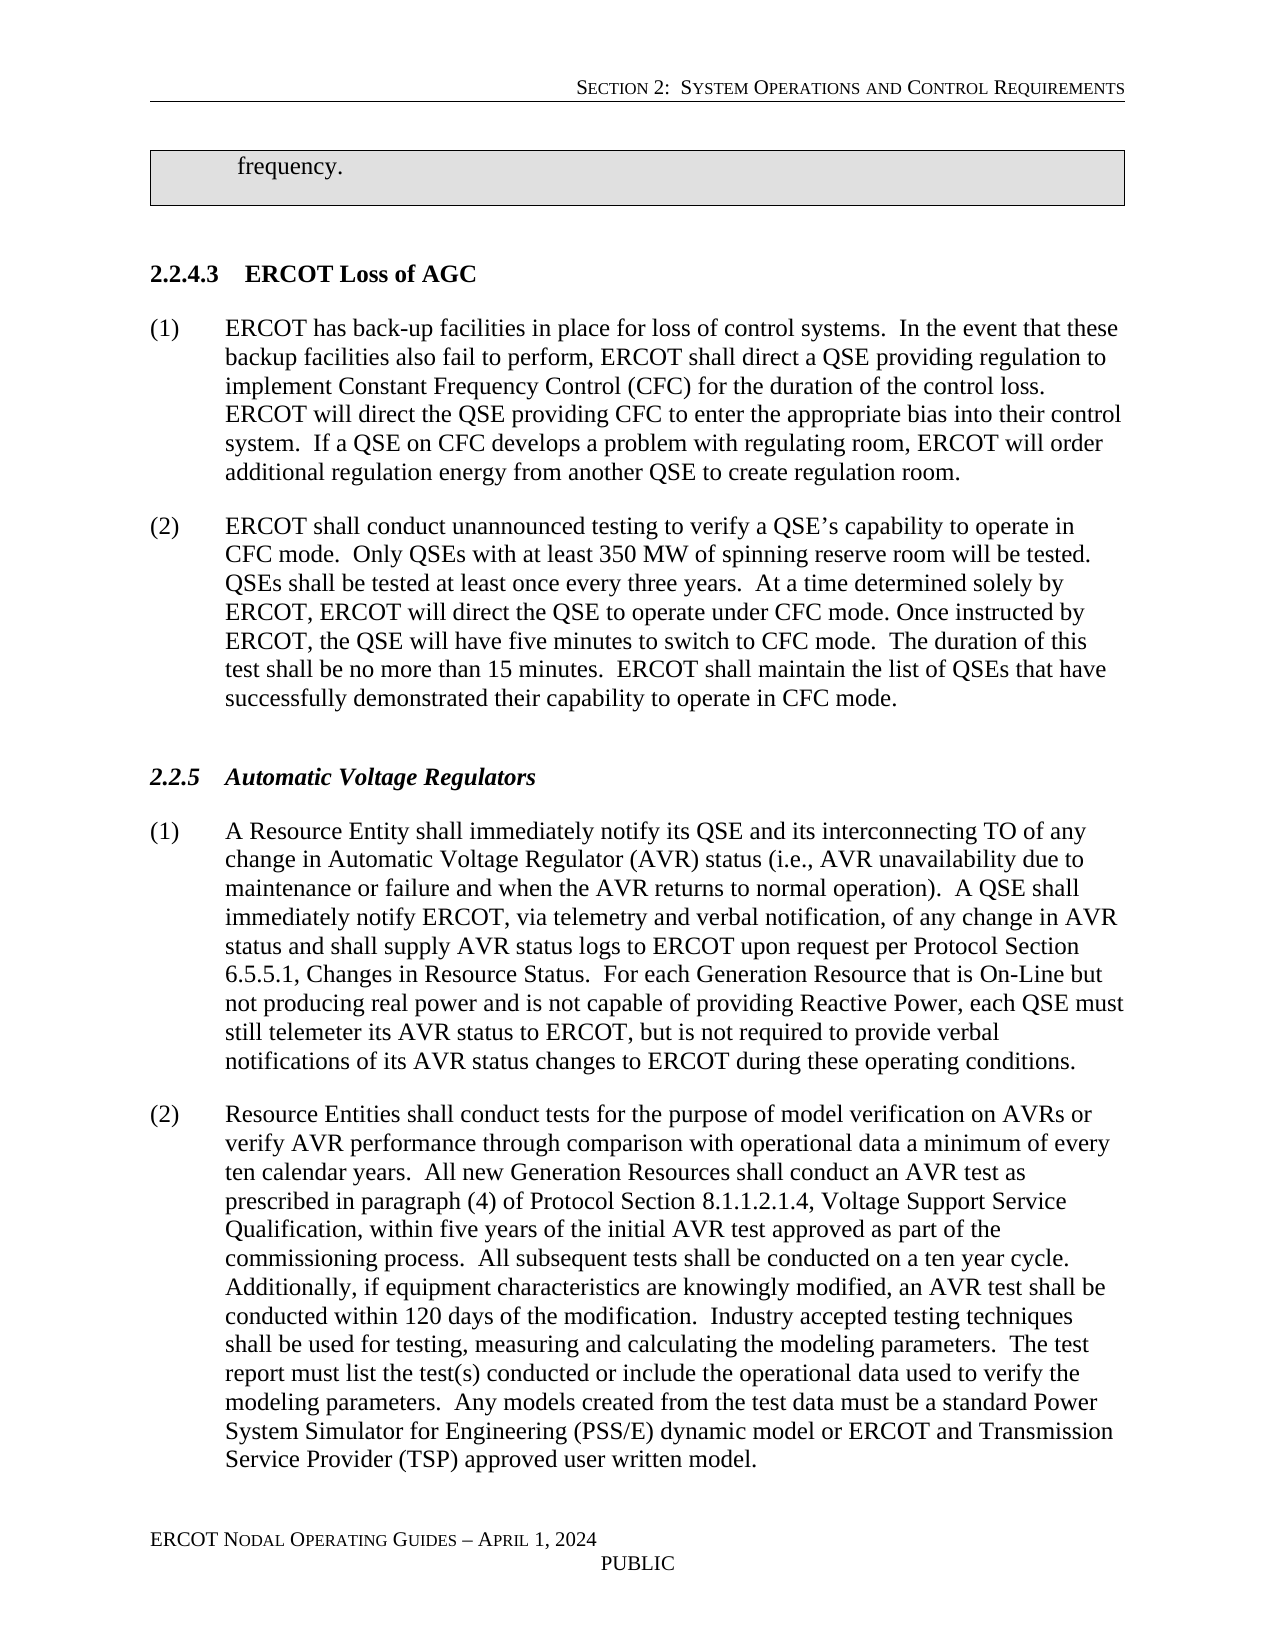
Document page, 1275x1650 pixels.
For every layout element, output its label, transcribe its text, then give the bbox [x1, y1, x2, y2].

text 2.2.4.3 ERCOT Loss of AGC [150, 259, 1125, 288]
text (2) ERCOT shall conduct unannounced testing to verify a QSE’s capability to operate in CFC mode. Only QSEs with at least 350 MW of spinning reserve room will be tested. QSEs shall be tested at least once every three years. At a time determined solely by ERCOT, ERCOT will direct the QSE to operate under CFC mode. Once instructed by ERCOT, the QSE will have five minutes to switch to CFC mode. The duration of this test shall be no more than 15 minutes. ERCOT shall maintain the list of QSEs that have successfully demonstrated their capability to operate in CFC mode. [150, 511, 1125, 712]
text (1) A Resource Entity shall immediately notify its QSE and its interconnecting TO of any change in Automatic Voltage Regulator (AVR) status (i.e., AVR unavailability due to maintenance or failure and when the AVR returns to normal operation). A QSE shall immediately notify ERCOT, via telemetry and verbal notification, of any change in AVR status and shall supply AVR status logs to ERCOT upon request per Protocol Section 6.5.5.1, Changes in Resource Status. For each Generation Resource that is On-Line but not producing real power and is not capable of providing Reactive Power, each QSE must still telemeter its AVR status to ERCOT, but is not required to provide verbal notifications of its AVR status changes to ERCOT during these operating conditions. [150, 816, 1125, 1074]
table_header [151, 151, 1124, 205]
text (1) ERCOT has back-up facilities in place for loss of control systems. In the event that these backup facilities also fail to perform, ERCOT shall direct a QSE providing regulation to implement Constant Frequency Control (CFC) for the duration of the control loss. ERCOT will direct the QSE providing CFC to enter the appropriate bias into their control system. If a QSE on CFC develops a problem with regulating room, ERCOT will order additional regulation energy from another QSE to create regulation room. [150, 313, 1125, 486]
text (2) Resource Entities shall conduct tests for the purpose of model verification on AVRs or verify AVR performance through comparison with operational data a minimum of every ten calendar years. All new Generation Resources shall conduct an AVR test as prescribed in paragraph (4) of Protocol Section 8.1.1.2.1.4, Voltage Support Service Qualification, within five years of the initial AVR test approved as part of the commissioning process. All subsequent tests shall be conducted on a ten year cycle. Additionally, if equipment characteristics are knowingly modified, an AVR test shall be conducted within 120 days of the modification. Industry accepted testing techniques shall be used for testing, measuring and calculating the modeling parameters. The test report must list the test(s) conducted or include the operational data used to verify the modeling parameters. Any models created from the test data must be a standard Power System Simulator for Engineering (PSS/E) dynamic model or ERCOT and Transmission Service Provider (TSP) approved user written model. [150, 1099, 1125, 1473]
subtitle 2.2.5 Automatic Voltage Regulators [150, 762, 1125, 791]
